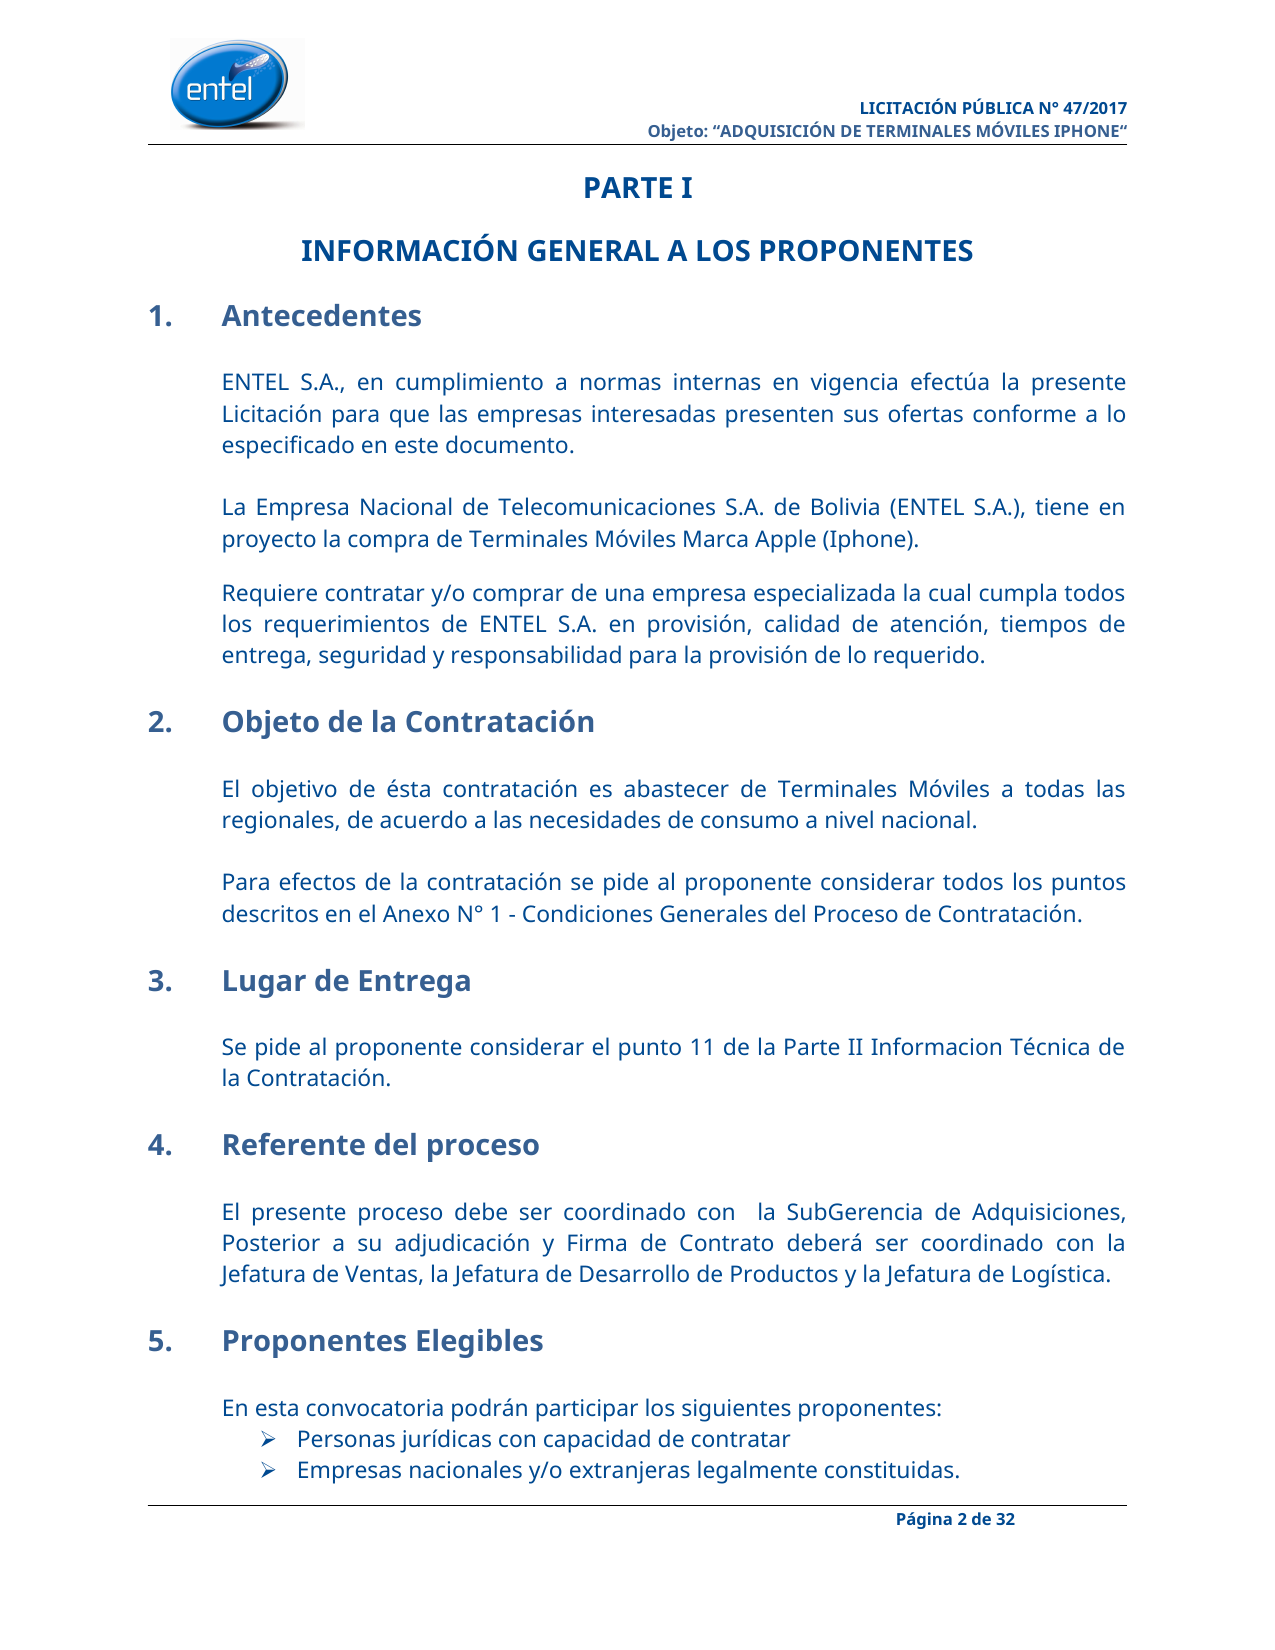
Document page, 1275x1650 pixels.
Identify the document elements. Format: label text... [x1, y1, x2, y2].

text PARTE I [148, 168, 1127, 207]
text Se pide al proponente considerar el punto 11 de la Parte II Informacion Técnica de la Contratación. [221, 1031, 1127, 1093]
text El objetivo de ésta contratación es abastecer de Terminales Móviles a todas las regionales, de acuerdo a las necesidades de consumo a nivel nacional. [221, 772, 1127, 835]
list Lugar de Entrega [148, 960, 1127, 1000]
list Antecedentes [148, 295, 1127, 335]
text Requiere contratar y/o comprar de una empresa especializada la cual cumpla todos los requerimientos de ENTEL S.A. en provisión, calidad de atención, tiempos de entrega, seguridad y responsabilidad para la provisión de lo requerido. [221, 577, 1127, 670]
text Para efectos de la contratación se pide al proponente considerar todos los puntos descritos en el Anexo N° 1 - Condiciones Generales del Proceso de Contratación. [221, 866, 1127, 929]
list Proponentes Elegibles [148, 1321, 1127, 1360]
text En esta convocatoria podrán participar los siguientes proponentes: [222, 1392, 1127, 1423]
text El presente proceso debe ser coordinado con la SubGerencia de Adquisiciones, Posterior a su adjudicación y Firma de Contrato deberá ser coordinado con la Jefatura de Ventas, la Jefatura de Desarrollo de Productos y la Jefatura de Logística. [221, 1196, 1127, 1289]
list Objeto de la Contratación [148, 702, 1127, 741]
list Referente del proceso [148, 1125, 1127, 1164]
picture [170, 38, 305, 130]
text INFORMACIÓN GENERAL A LOS PROPONENTES [148, 230, 1127, 270]
list Empresas nacionales y/o extranjeras legalmente constituidas. [259, 1454, 1127, 1485]
list Personas jurídicas con capacidad de contratar [259, 1423, 1127, 1454]
text ENTEL S.A., en cumplimiento a normas internas en vigencia efectúa la presente Licitación para que las empresas interesadas presenten sus ofertas conforme a lo especificado en este documento. [221, 366, 1127, 460]
text La Empresa Nacional de Telecomunicaciones S.A. de Bolivia (ENTEL S.A.), tiene en proyecto la compra de Terminales Móviles Marca Apple (Iphone). [221, 491, 1127, 554]
